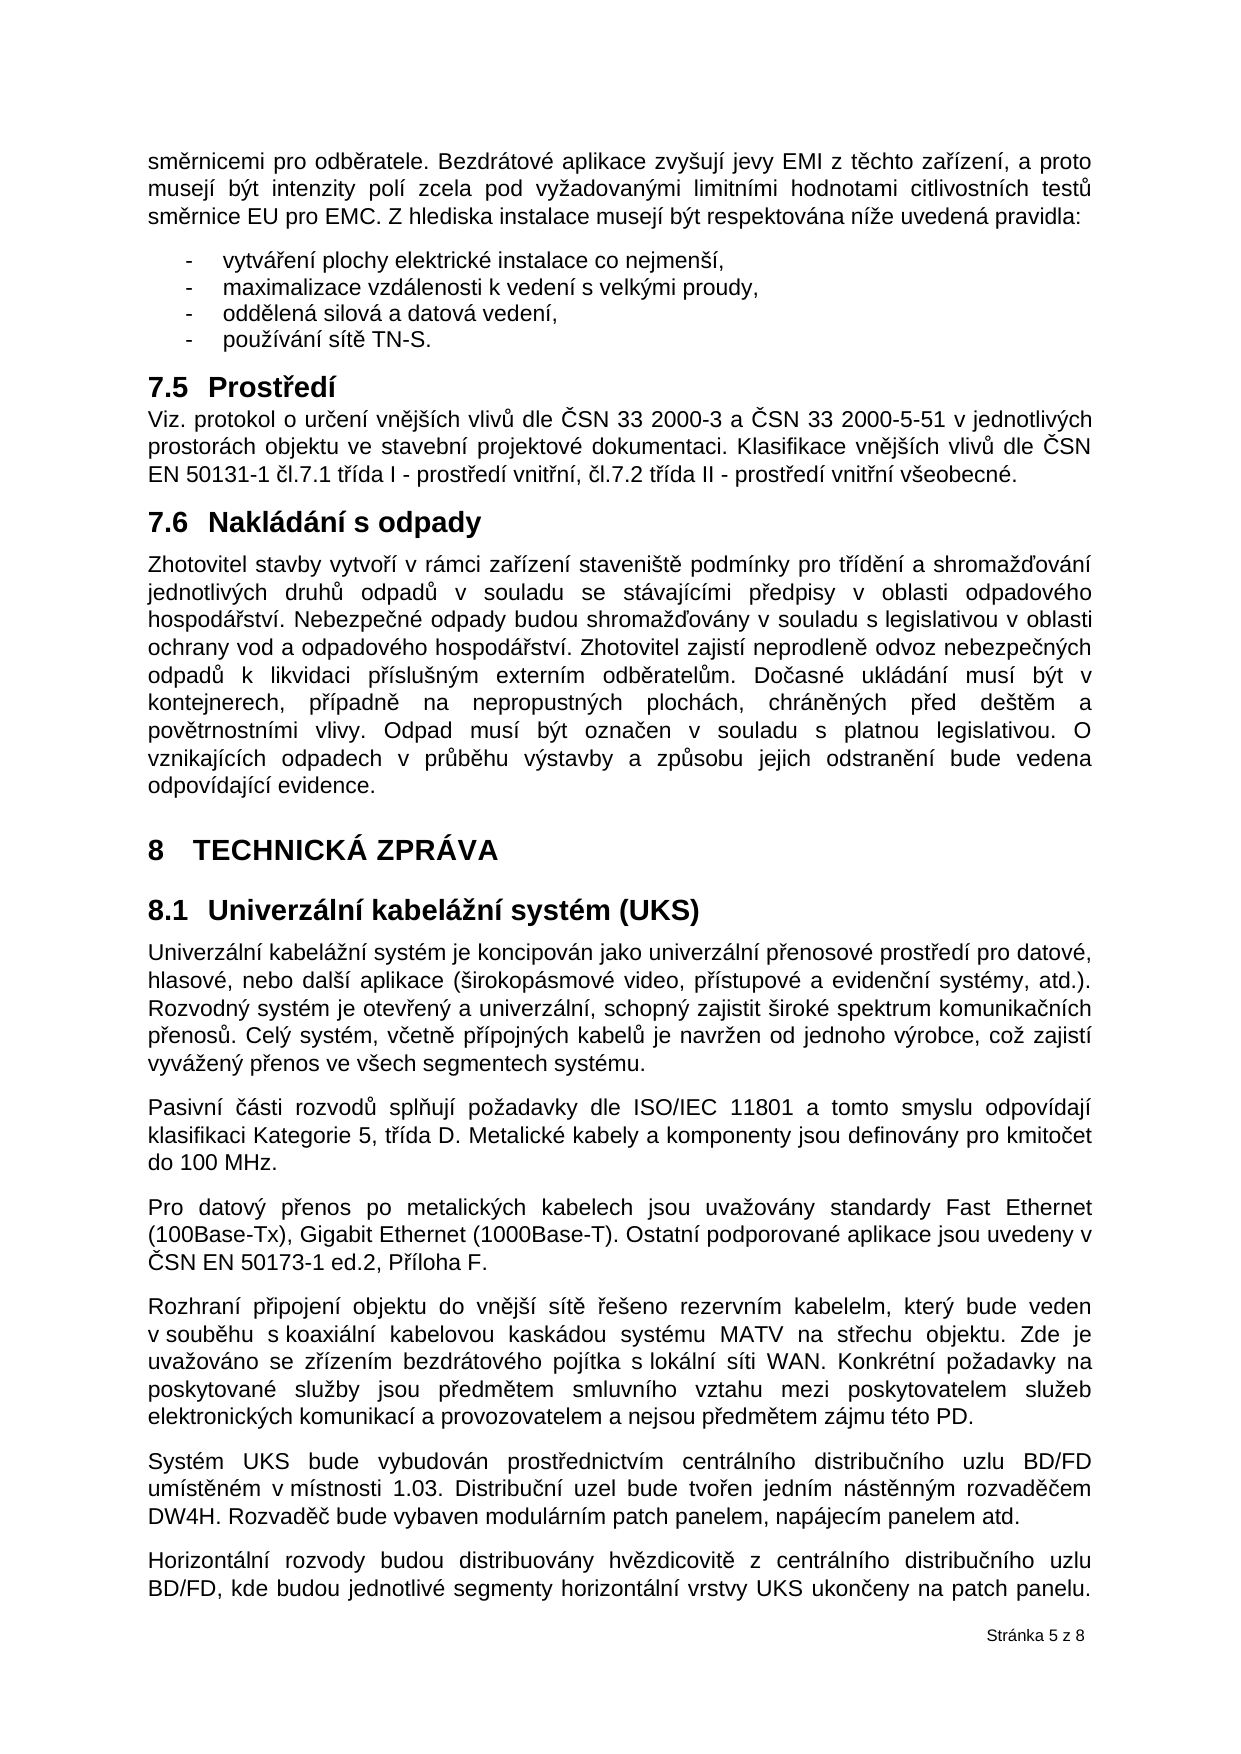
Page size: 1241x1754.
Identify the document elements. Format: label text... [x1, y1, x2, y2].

text Pro datový přenos po metalických kabelech jsou uvažovány standardy Fast Ethernet (100Base-Tx), Gigabit Ethernet (1000Base-T). Ostatní podporované aplikace jsou uvedeny v ČSN EN 50173-1 ed.2, Příloha F. [148, 1193, 1092, 1275]
list vytváření plochy elektrické instalace co nejmenší, [185, 247, 1092, 273]
text Viz. protokol o určení vnějších vlivů dle ČSN 33 2000- ČSN 33 2000-5-51 v jednotlivých prostorách objektu ve stavební projektové dokumentaci. Klasifikace vnějších vlivů dle ČSN EN 50131-1 čl.7.1 třída I - prostředí vnitřní, čl.7.2 třída II - prostředí vnitřní všeobecné. [148, 406, 1092, 487]
subtitle Nakládání s odpady [148, 505, 1092, 539]
text Rozhraní připojení objektu do vnější sítě řešeno rezervním kabelelm, který bude veden v souběhu s koaxiální kabelovou kaskádou systému MATV na střechu objektu. Zde je uvažováno se zřízením bezdrátového pojítka s lokální síti WAN. Konkrétní požadavky na poskytované služby jsou předmětem smluvního vztahu mezi poskytovatelem služeb elektronických komunikací a provozovatelem a nejsou předmětem zájmu této PD. [148, 1293, 1092, 1430]
list maximalizace vzdálenosti k vedení s velkými proudy, [185, 273, 1092, 300]
text Pasivní části rozvodů splňují požadavky dle ISO/IEC 11801 a tomto smyslu odpovídají klasifikaci Kategorie 5, třída D. Metalické kabely a komponenty jsou definovány pro kmitočet do 100 MHz. [148, 1094, 1092, 1176]
subtitle TECHNICKÁ ZPRÁVA [148, 833, 1092, 867]
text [148, 148, 1092, 229]
text Univerzální kabelážní systém je koncipován jako univerzální přenosové prostředí pro datové, hlasové, nebo další aplikace (širokopásmové video, přístupové a evidenční systémy, atd.). Rozvodný systém je otevřený a univerzální, schopný zajistit široké spektrum komunikačních přenosů. Celý systém, včetně přípojných kabelů je navržen od jednoho výrobce, což zajistí vyvážený přenos ve všech segmentech systému. [148, 939, 1092, 1076]
text Systém UKS bude vybudován prostřednictvím centrálního distribučního uzlu BD/FD umístěném v místnosti 1.03. Distribuční uzel bude tvořen jedním nástěnným rozvaděčem DW4H. Rozvaděč bude vybaven modulárním patch panelem, napájecím panelem atd. [148, 1448, 1092, 1529]
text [148, 1547, 1092, 1601]
list oddělená silová a datová vedení, [185, 300, 1092, 326]
list používání sítě TN-S. [185, 326, 1092, 353]
subtitle Prostředí [148, 371, 1092, 404]
subtitle Univerzální kabelážní systém (UKS) [148, 893, 1092, 927]
text Zhotovitel stavby vytvoří v rámci zařízení staveniště podmínky pro třídění a shromažďování jednotlivých druhů odpadů v souladu se stávajícími předpisy v oblasti odpadového hospodářství. Nebezpečné odpady budou shromažďovány v souladu s legislativou v oblasti ochrany vod a odpadového hospodářství. Zhotovitel zajistí neprodleně odvoz nebezpečných odpadů k likvidaci příslušným externím odběratelům. Dočasné ukládání musí být v kontejnerech, případně na nepropustných plochách, chráněných před deštěm a povětrnostními vlivy. Odpad musí být označen v souladu s platnou legislativou. O vznikajících odpadech v průběhu výstavby a způsobu jejich odstranění bude vedena odpovídající evidence. [148, 551, 1092, 798]
